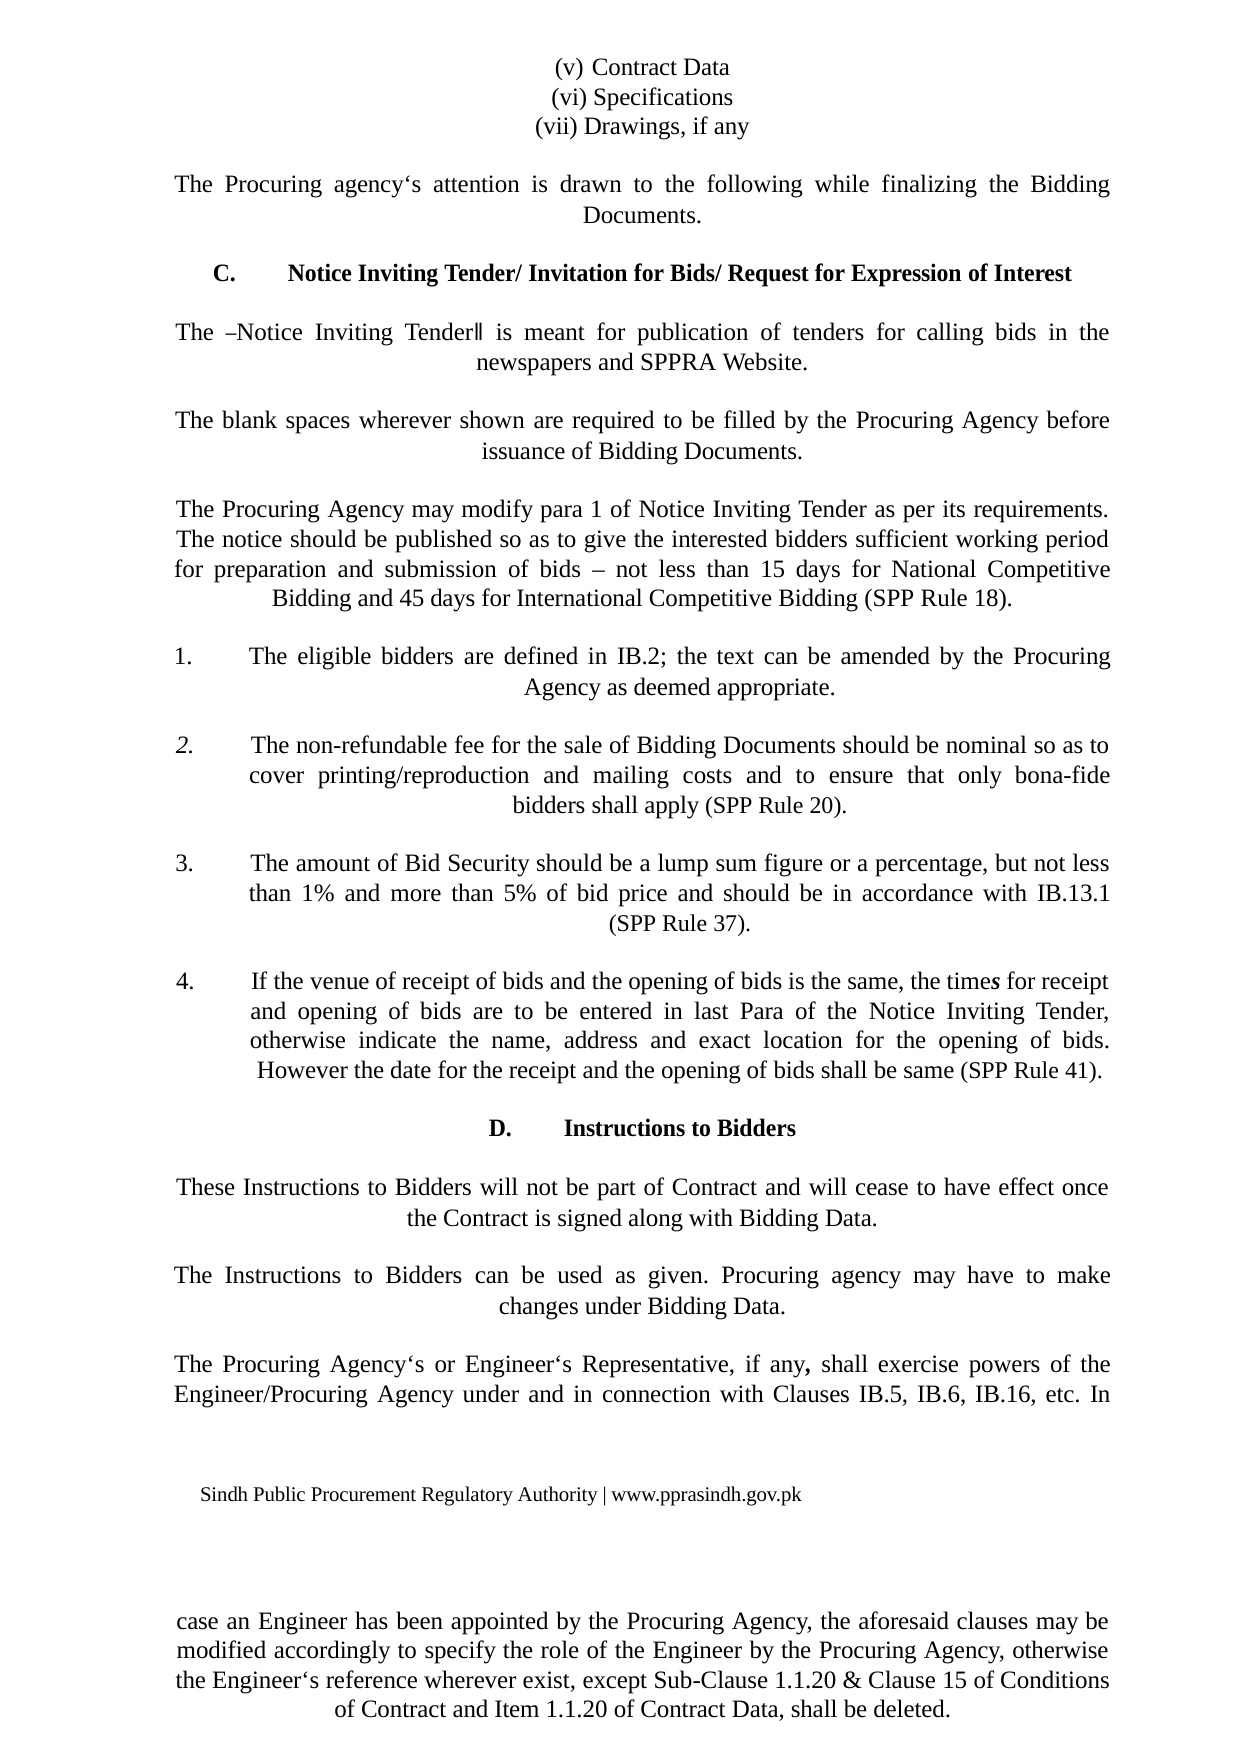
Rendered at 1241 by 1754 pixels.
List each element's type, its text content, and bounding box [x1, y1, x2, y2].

text 4. If the venue of receipt of bids and the opening of bids is the same, the times for receipt [150, 962, 1134, 996]
text (SPP Rule 37). [150, 907, 1134, 937]
text Documents. [150, 200, 1134, 229]
text The Procuring Agency‘s or Engineer‘s Representative, if any, shall exercise powers of the [150, 1345, 1134, 1379]
text for preparation and submission of bids – not less than 15 days for National Competitive [150, 554, 1134, 583]
text (v) Contract Data [150, 52, 1134, 82]
text the Contract is signed along with Bidding Data. [150, 1202, 1134, 1232]
text of Contract and Item 1.1.20 of Contract Data, shall be deleted. [151, 1694, 1134, 1724]
text 1. The eligible bidders are defined in IB.2; the text can be amended by the Procuring [150, 638, 1134, 672]
text (vi) Specifications [150, 82, 1134, 111]
text issuance of Bidding Documents. [150, 436, 1134, 465]
text cover printing/reproduction and mailing costs and to ensure that only bona-fide [150, 760, 1134, 789]
text The blank spaces wherever shown are required to be filled by the Procuring Agency before [150, 402, 1134, 436]
text The Instructions to Bidders can be used as given. Procuring agency may have to make [150, 1257, 1134, 1291]
text bidders shall apply (SPP Rule 20). [150, 789, 1134, 819]
text case an Engineer has been appointed by the Procuring Agency, the aforesaid clauses may be [151, 1608, 1134, 1635]
text and opening of bids are to be entered in last Para of the Notice Inviting Tender, [150, 996, 1134, 1025]
text Engineer/Procuring Agency under and in connection with Clauses IB.5, IB.6, IB.16, etc. In [150, 1379, 1134, 1409]
text The ―Notice Inviting Tender‖ is meant for publication of tenders for calling bids in the [150, 314, 1134, 347]
text the Engineer‘s reference wherever exist, except Sub-Clause 1.1.20 & Clause 15 of Conditions [151, 1665, 1134, 1694]
text otherwise indicate the name, address and exact location for the opening of bids. [150, 1025, 1134, 1055]
text The Procuring Agency may modify para 1 of Notice Inviting Tender as per its requirements. [150, 490, 1134, 524]
text 3. The amount of Bid Security should be a lump sum figure or a percentage, but not less [150, 844, 1134, 878]
text C. Notice Inviting Tender/ Invitation for Bids/ Request for Expression of Interest [150, 254, 1134, 289]
text Bidding and 45 days for International Competitive Bidding (SPP Rule 18). [150, 583, 1134, 613]
text 2. The non-refundable fee for the sale of Bidding Documents should be nominal so as to [150, 726, 1134, 760]
text Agency as deemed appropriate. [150, 672, 1134, 701]
text These Instructions to Bidders will not be part of Contract and will cease to have effect once [150, 1169, 1134, 1202]
text (vii) Drawings, if any [150, 111, 1134, 141]
text The Procuring agency‘s attention is drawn to the following while finalizing the Bidding [150, 166, 1134, 200]
text changes under Bidding Data. [150, 1291, 1134, 1320]
text newspapers and SPPRA Website. [150, 347, 1134, 377]
text Sindh Public Procurement Regulatory Authority | www.pprasindh.gov.pk iv [150, 1484, 1134, 1508]
text modified accordingly to specify the role of the Engineer by the Procuring Agency, otherwise [151, 1635, 1134, 1665]
text than 1% and more than 5% of bid price and should be in accordance with IB.13.1 [150, 878, 1134, 907]
text However the date for the receipt and the opening of bids shall be same (SPP Rule 41). [150, 1055, 1134, 1084]
text The notice should be published so as to give the interested bidders sufficient working period [150, 524, 1134, 554]
text D. Instructions to Bidders [150, 1109, 1134, 1144]
